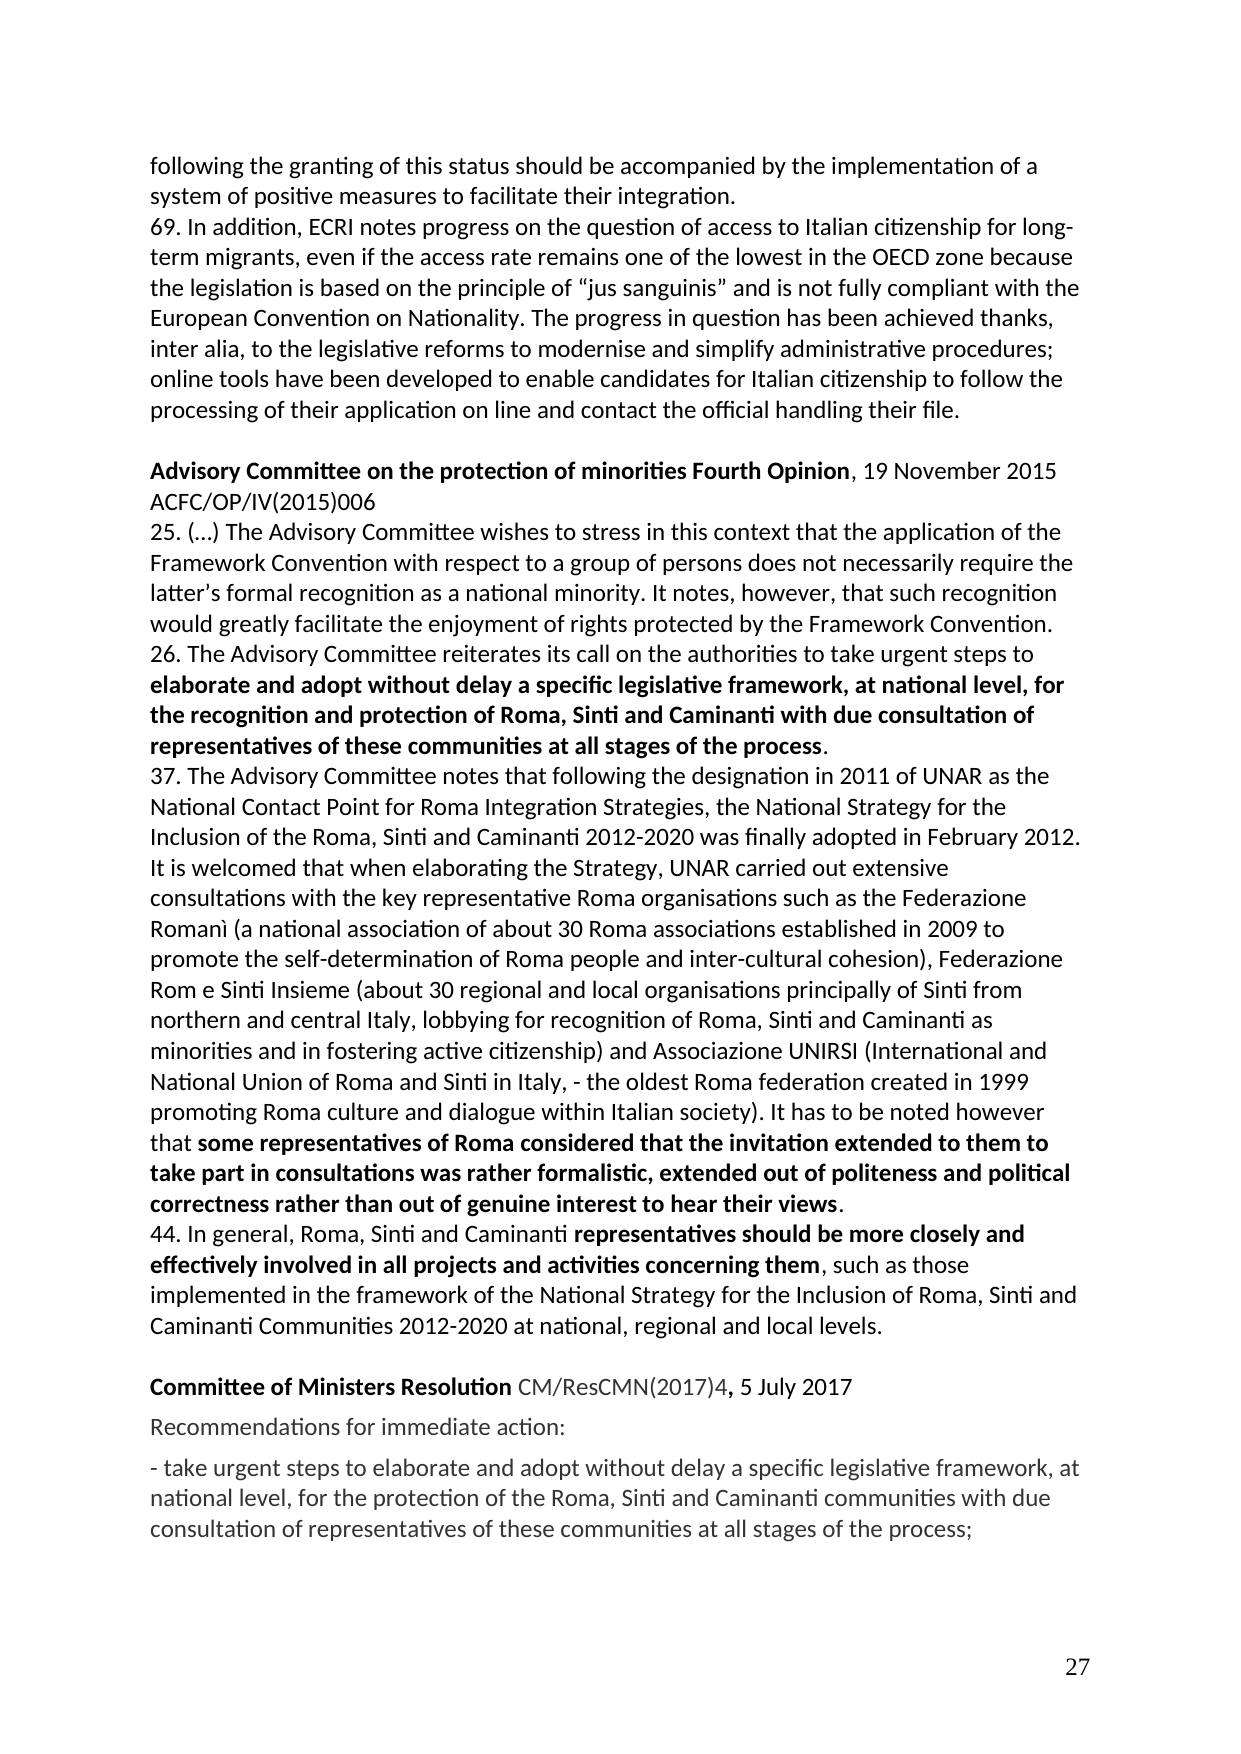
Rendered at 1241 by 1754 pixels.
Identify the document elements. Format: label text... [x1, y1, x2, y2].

text 26. The Advisory Committee reiterates its call on the authorities to take urgent steps to elaborate and adopt without delay a specific legislative framework, at national level, for the recognition and protection of Roma, Sinti and Caminanti with due consultation of representatives of these communities at all stages of the process. [150, 638, 1090, 760]
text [150, 150, 1090, 211]
text Advisory Committee on the protection of minorities Fourth Opinion, 19 November 2015 [150, 455, 1090, 486]
text Recommendations for immediate action: [150, 1411, 1090, 1442]
text ACFC/OP/IV(2015)006 [150, 486, 1090, 516]
text 37. The Advisory Committee notes that following the designation in 2011 of UNAR as the National Contact Point for Roma Integration Strategies, the National Strategy for the Inclusion of the Roma, Sinti and Caminanti 2012-2020 was finally adopted in February 2012. It is welcomed that when elaborating the Strategy, UNAR carried out extensive consultations with the key representative Roma organisations such as the Federazione Romanì (a national association of about 30 Roma associations established in 2009 to promote the self-determination of Roma people and inter-cultural cohesion), Federazione Rom e Sinti Insieme (about 30 regional and local organisations principally of Sinti from northern and central Italy, lobbying for recognition of Roma, Sinti and Caminanti as minorities and in fostering active citizenship) and Associazione UNIRSI (International and National Union of Roma and Sinti in Italy, - the oldest Roma federation created in 1999 promoting Roma culture and dialogue within Italian society). It has to be noted however that some representatives of Roma considered that the invitation extended to them to take part in consultations was rather formalistic, extended out of politeness and political correctness rather than out of genuine interest to hear their views. [150, 760, 1090, 1218]
text 69. In addition, ECRI notes progress on the question of access to Italian citizenship for long-term migrants, even if the access rate remains one of the lowest in the OECD zone because the legislation is based on the principle of “jus sanguinis” and is not fully compliant with the European Convention on Nationality. The progress in question has been achieved thanks, inter alia, to the legislative reforms to modernise and simplify administrative procedures; online tools have been developed to enable candidates for Italian citizenship to follow the processing of their application on line and contact the official handling their file. [150, 211, 1090, 425]
text 25. (…) The Advisory Committee wishes to stress in this context that the application of the Framework Convention with respect to a group of persons does not necessarily require the latter’s formal recognition as a national minority. It notes, however, that such recognition would greatly facilitate the enjoyment of rights protected by the Framework Convention. [150, 516, 1090, 638]
text Committee of Ministers Resolution CM/ResCMN(2017)4, 5 July 2017 [727, 1371, 1090, 1401]
text Committee of Ministers Resolution CM/ResCMN(2017)4, 5 July 2017 [150, 1371, 518, 1401]
text - take urgent steps to elaborate and adopt without delay a specific legislative framework, at national level, for the protection of the Roma, Sinti and Caminanti communities with due consultation of representatives of these communities at all stages of the process; [150, 1452, 1090, 1543]
text 44. In general, Roma, Sinti and Caminanti representatives should be more closely and effectively involved in all projects and activities concerning them, such as those implemented in the framework of the National Strategy for the Inclusion of Roma, Sinti and Caminanti Communities 2012-2020 at national, regional and local levels. [150, 1218, 1090, 1340]
